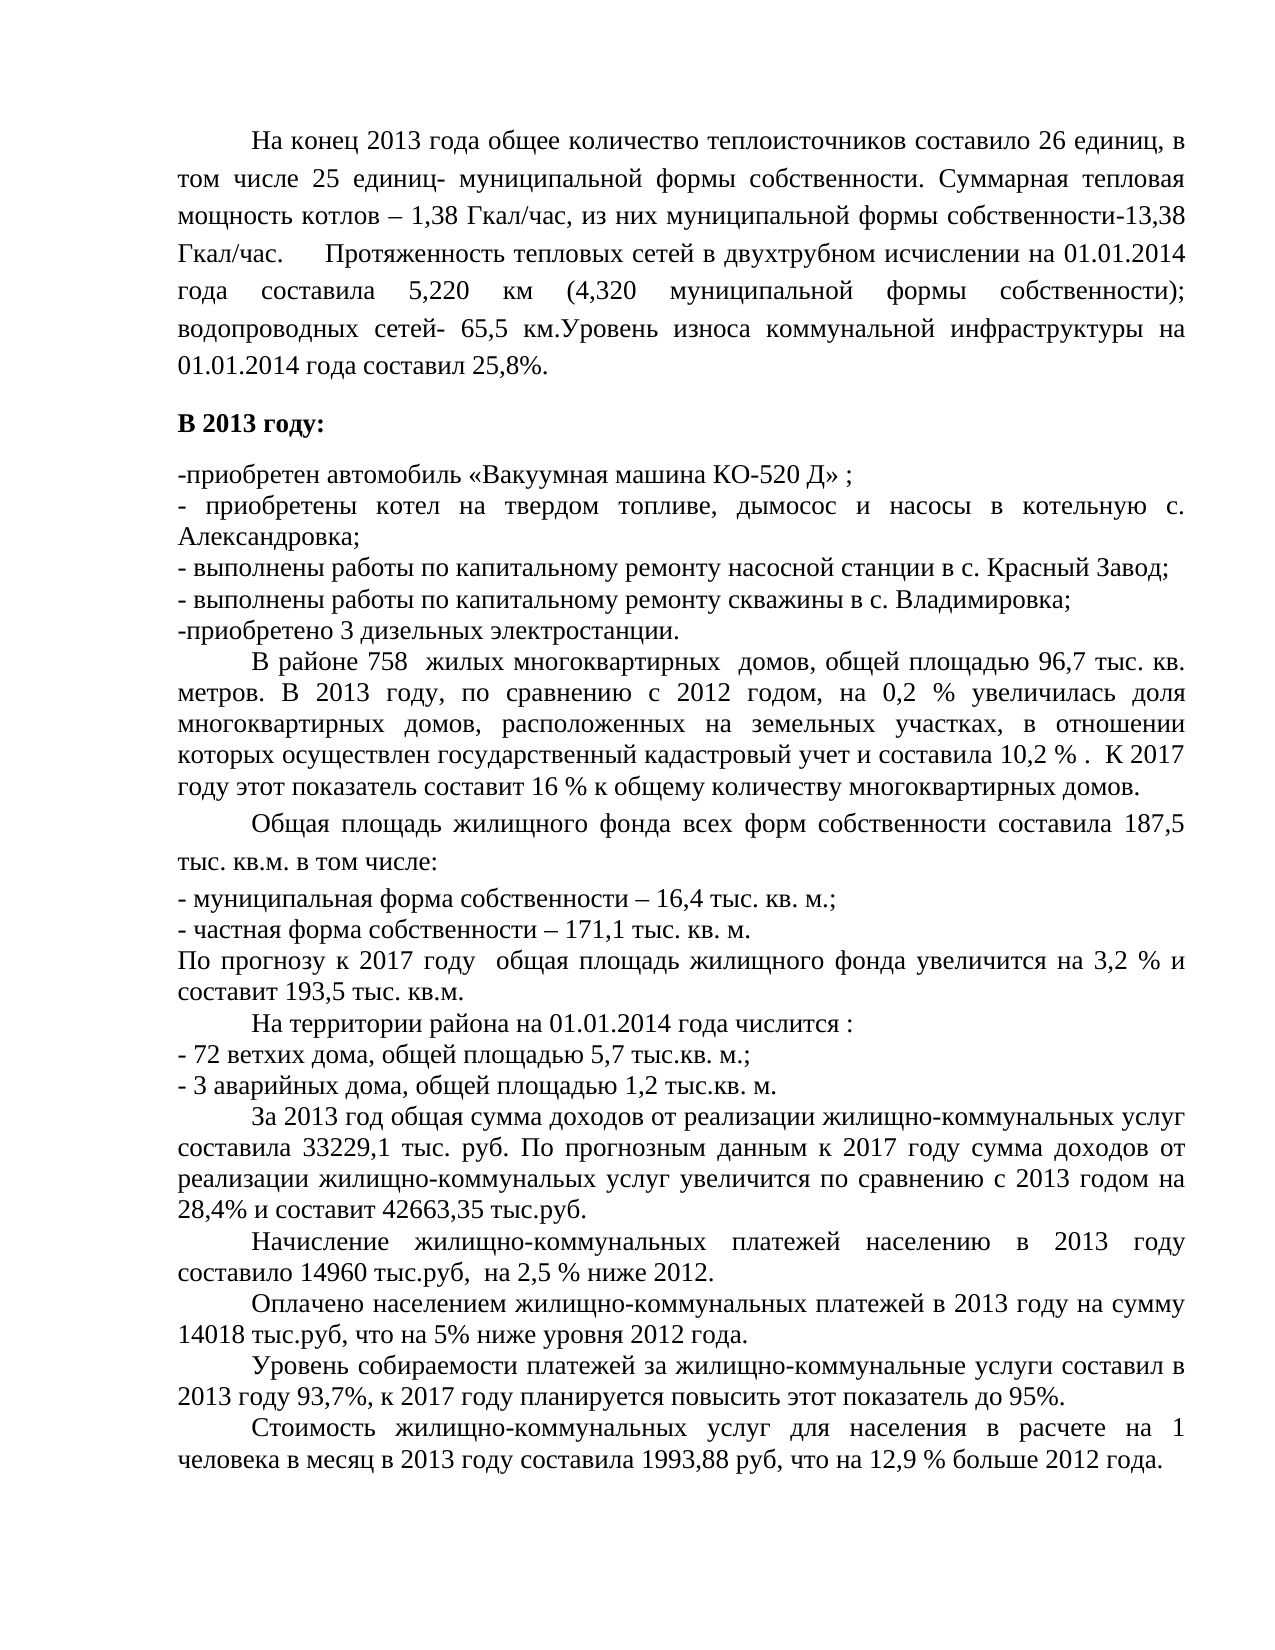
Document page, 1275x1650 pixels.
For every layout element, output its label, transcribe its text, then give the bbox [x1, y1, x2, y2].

text - муниципальная форма собственности – 16,4 тыс. кв. м.; [177, 876, 1186, 913]
text -приобретено 3 дизельных электростанции. [177, 614, 1186, 645]
text Начисление жилищно-коммунальных платежей населению в 2013 году составило 14960 тыс.руб, на 2,5 % ниже 2012. [177, 1225, 1186, 1287]
text Уровень собираемости платежей за жилищно-коммунальные услуги составил в 2013 году 93,7%, к 2017 году планируется повысить этот показатель до 95%. [177, 1349, 1186, 1412]
text -приобретен автомобиль «Вакуумная машина КО-520 Д» ; [177, 458, 1186, 489]
text На конец 2013 года общее количество теплоисточников составило 26 единиц, в том числе 25 единиц- муниципальной формы собственности. Суммарная тепловая мощность котлов – 1,38 Гкал/час, из них муниципальной формы собственности-13,38 Гкал/час. Протяженность тепловых сетей в двухтрубном исчислении на 01.01.2014 года составила 5,220 км (4,320 муниципальной формы собственности); водопроводных сетей- 65,5 км.Уровень износа коммунальной инфраструктуры на 01.01.2014 года составил 25,8%. [177, 118, 1186, 381]
text - 72 ветхих дома, общей площадью 5,7 тыс.кв. м.; [177, 1038, 1186, 1069]
text - выполнены работы по капитальному ремонту насосной станции в с. Красный Завод; [177, 552, 1186, 583]
text Общая площадь жилищного фонда всех форм собственности составила 187,5 тыс. кв.м. в том числе: [177, 801, 1186, 876]
text На территории района на 01.01.2014 года числится : [177, 1007, 1186, 1038]
text Оплачено населением жилищно-коммунальных платежей в 2013 году на сумму 14018 тыс.руб, что на 5% ниже уровня 2012 года. [177, 1287, 1186, 1349]
text За 2013 год общая сумма доходов от реализации жилищно-коммунальных услуг составила 33229,1 тыс. руб. По прогнозным данным к 2017 году сумма доходов от реализации жилищно-коммунальых услуг увеличится по сравнению с 2013 годом на 28,4% и составит 42663,35 тыс.руб. [177, 1100, 1186, 1225]
text - частная форма собственности – 171,1 тыс. кв. м. [177, 913, 1186, 944]
text - приобретены котел на твердом топливе, дымосос и насосы в котельную с. Александровка; [177, 489, 1186, 552]
text - 3 аварийных дома, общей площадью 1,2 тыс.кв. м. [177, 1069, 1186, 1100]
text - выполнены работы по капитальному ремонту скважины в с. Владимировка; [177, 583, 1186, 614]
text В 2013 году: [177, 401, 1186, 438]
text По прогнозу к 2017 году общая площадь жилищного фонда увеличится на 3,2 % и составит 193,5 тыс. кв.м. [177, 944, 1186, 1007]
text В районе 758 жилых многоквартирных домов, общей площадью 96,7 тыс. кв. метров. В 2013 году, по сравнению с 2012 годом, на 0,2 % увеличилась доля многоквартирных домов, расположенных на земельных участках, в отношении которых осуществлен государственный кадастровый учет и составила 10,2 % . К 2017 году этот показатель составит 16 % к общему количеству многоквартирных домов. [177, 645, 1186, 801]
text Стоимость жилищно-коммунальных услуг для населения в расчете на 1 человека в месяц в 2013 году составила 1993,88 руб, что на 12,9 % больше 2012 года. [177, 1412, 1186, 1474]
